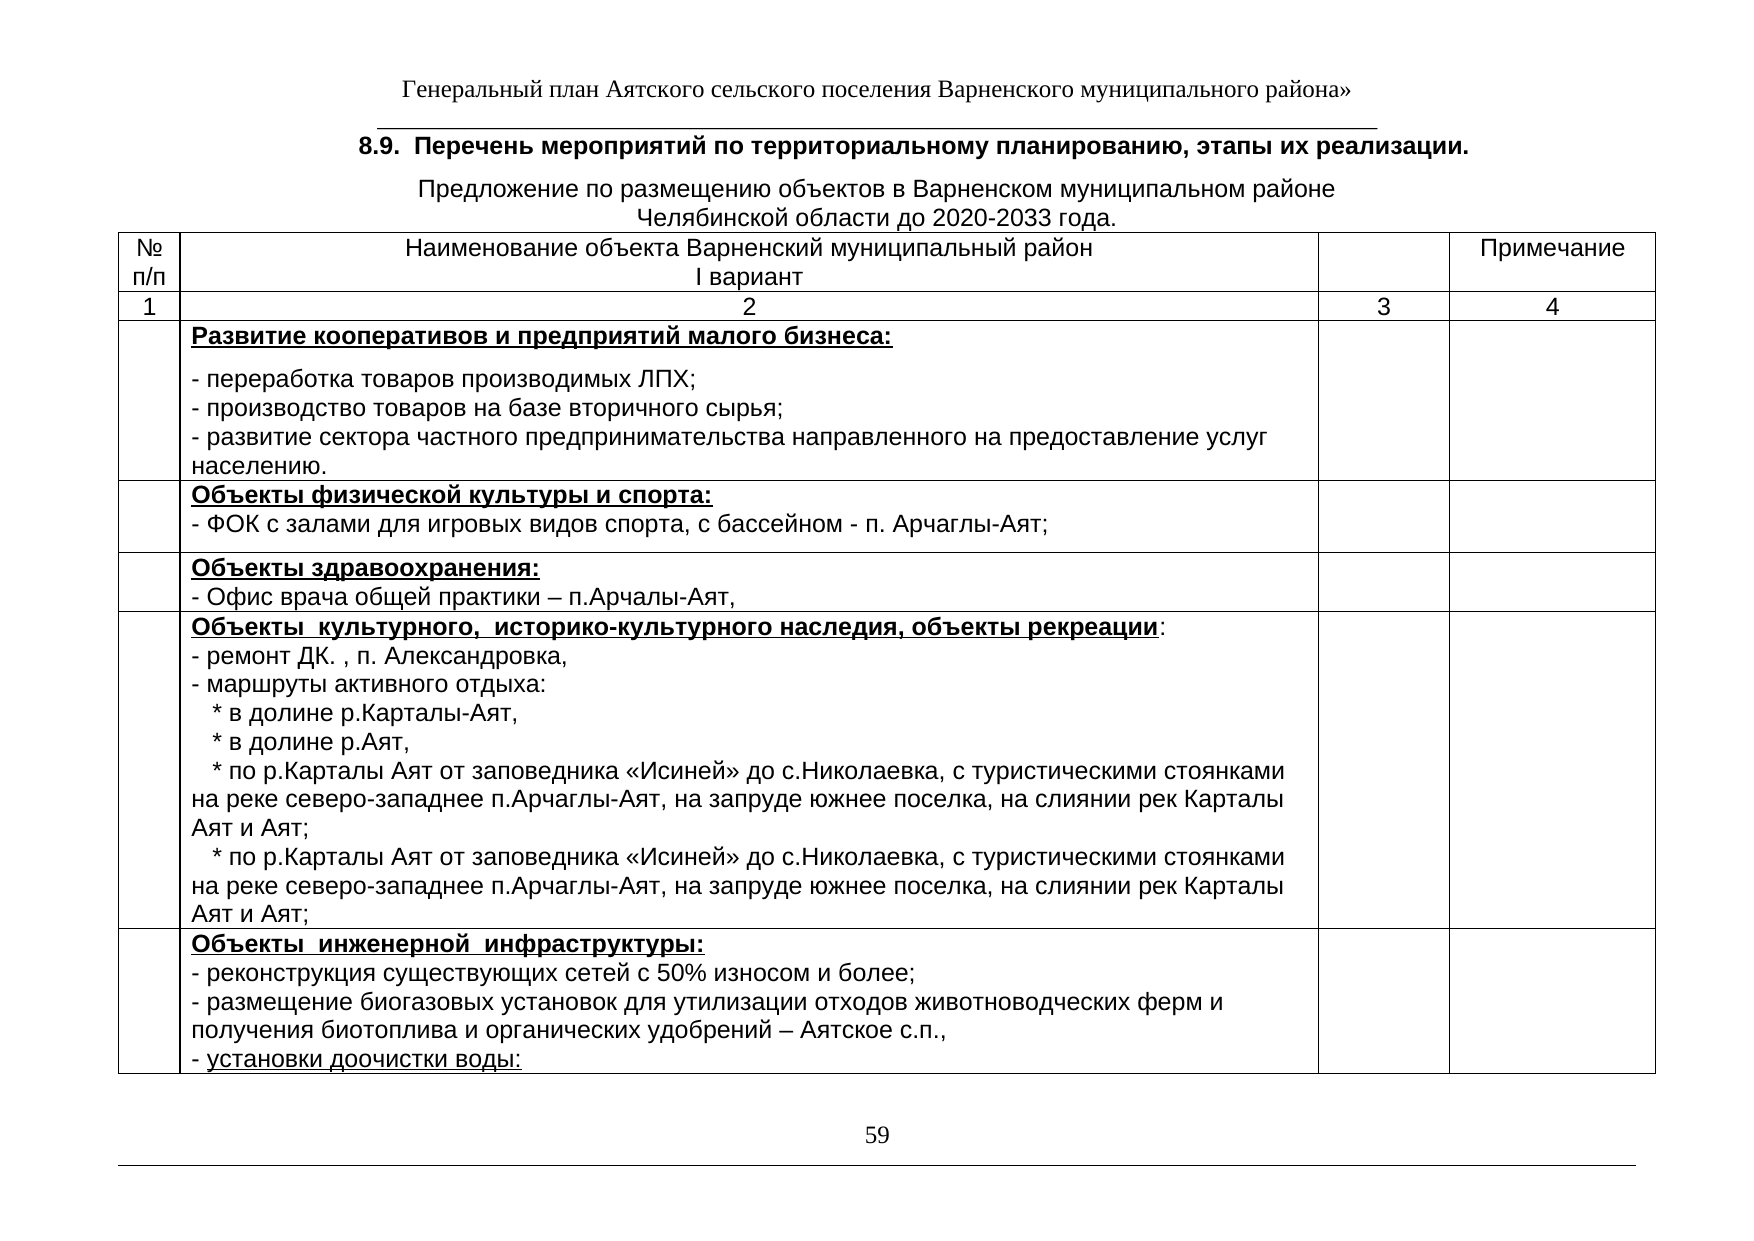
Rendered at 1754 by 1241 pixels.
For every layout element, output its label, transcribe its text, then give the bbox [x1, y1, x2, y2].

text Предложение по размещению объектов в Варненском муниципальном районе [118, 174, 1636, 203]
table_header № п/п [119, 233, 179, 291]
table_cell [119, 929, 179, 1073]
table_header [1319, 233, 1449, 291]
table_cell 2 [181, 292, 1318, 320]
table_cell [119, 612, 179, 928]
table_cell [1319, 553, 1449, 611]
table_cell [181, 929, 1318, 1073]
text 8.9. Перечень мероприятий по территориальному планированию, этапы их реализации. [193, 131, 1636, 160]
text Челябинской области до 2020-2033 года. [118, 203, 1636, 232]
table_cell 3 [1319, 292, 1449, 320]
table_cell [1450, 612, 1655, 928]
table_cell [119, 553, 179, 611]
table_cell Объекты культурного, историко-культурного наследия, объекты рекреации: - ремонт ДК. , п. Александровка, - маршруты активного отдыха: * в долине р.Карталы-Аят, * в долине р.Аят, * по р.Карталы Аят от заповедника «Исиней» до с.Николаевка, с туристическими стоянками на реке северо-западнее п.Арчаглы-Аят, на запруде южнее поселка, на слиянии рек Карталы Аят и Аят; * по р.Карталы Аят от заповедника «Исиней» до с.Николаевка, с туристическими стоянками на реке северо-западнее п.Арчаглы-Аят, на запруде южнее поселка, на слиянии рек Карталы Аят и Аят; [181, 612, 1318, 928]
table_cell [119, 321, 179, 479]
table_header Наименование объекта Варненский муниципальный район I вариант [181, 233, 1318, 291]
table_cell [119, 481, 179, 552]
table_cell [1319, 612, 1449, 928]
table_cell [1319, 481, 1449, 552]
table_header Примечание [1450, 233, 1655, 291]
table_cell [1450, 321, 1655, 479]
table_cell Объекты здравоохранения: - Офис врача общей практики – п.Арчалы-Аят, [181, 553, 1318, 611]
table_cell [1450, 481, 1655, 552]
table_cell [1319, 321, 1449, 479]
table_cell 1 [119, 292, 179, 320]
table_cell 4 [1450, 292, 1655, 320]
table_cell [1319, 929, 1449, 1073]
table_cell Развитие кооперативов и предприятий малого бизнеса: - переработка товаров производимых ЛПХ; - производство товаров на базе вторичного сырья; - развитие сектора частного предпринимательства направленного на предоставление услуг населению. [181, 321, 1318, 479]
table_cell [1450, 929, 1655, 1073]
table_cell Объекты физической культуры и спорта: - ФОК с залами для игровых видов спорта, с бассейном - п. Арчаглы-Аят; [181, 481, 1318, 552]
table_cell [1450, 553, 1655, 611]
